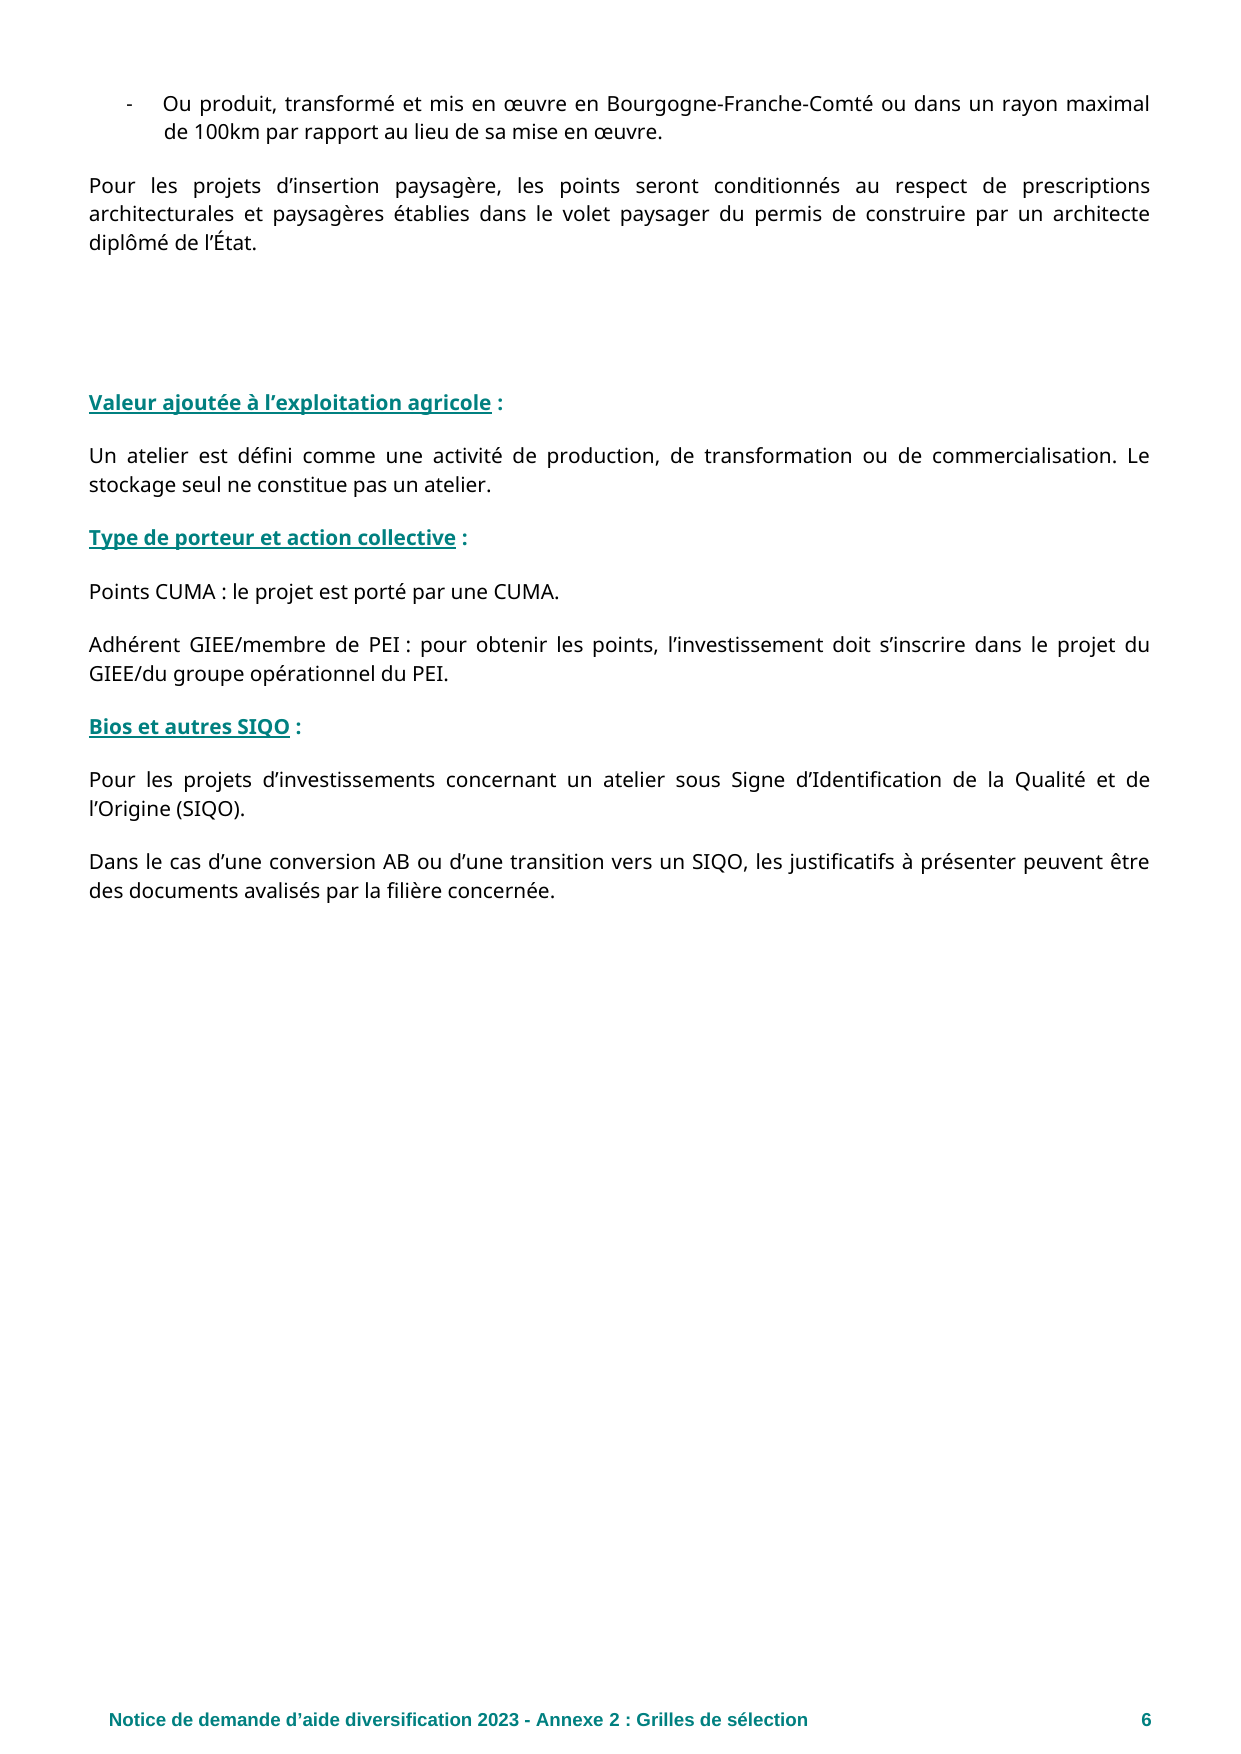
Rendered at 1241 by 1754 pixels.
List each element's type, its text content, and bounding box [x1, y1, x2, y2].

text Pour les projets d’insertion paysagère, les points seront conditionnés au respect de prescriptions architecturales et paysagères établies dans le volet paysager du permis de construire par un architecte diplômé de l’État. [89, 171, 1152, 256]
text Type de porteur et action collective : [89, 523, 1152, 552]
text Points CUMA : le projet est porté par une CUMA. [89, 577, 1152, 605]
text Un atelier est défini comme une activité de production, de transformation ou de commercialisation. Le stockage seul ne constitue pas un atelier. [89, 441, 1152, 498]
text Dans le cas d’une conversion AB ou d’une transition vers un SIQO, les justificatifs à présenter peuvent être des documents avalisés par la filière concernée. [89, 847, 1152, 904]
text Valeur ajoutée à l’exploitation agricole : [89, 388, 1152, 416]
list Ou produit, transformé et mis en œuvre en Bourgogne-Franche-Comté ou dans un rayon maximal de 100km par rapport au lieu de sa mise en œuvre. [126, 89, 1152, 146]
text Pour les projets d’investissements concernant un atelier sous Signe d’Identification de la Qualité et de l’Origine (SIQO). [89, 766, 1152, 822]
text Bios et autres SIQO : [89, 712, 1152, 741]
text Adhérent GIEE/membre de PEI : pour obtenir les points, l’investissement doit s’inscrire dans le projet du GIEE/du groupe opérationnel du PEI. [89, 630, 1152, 687]
